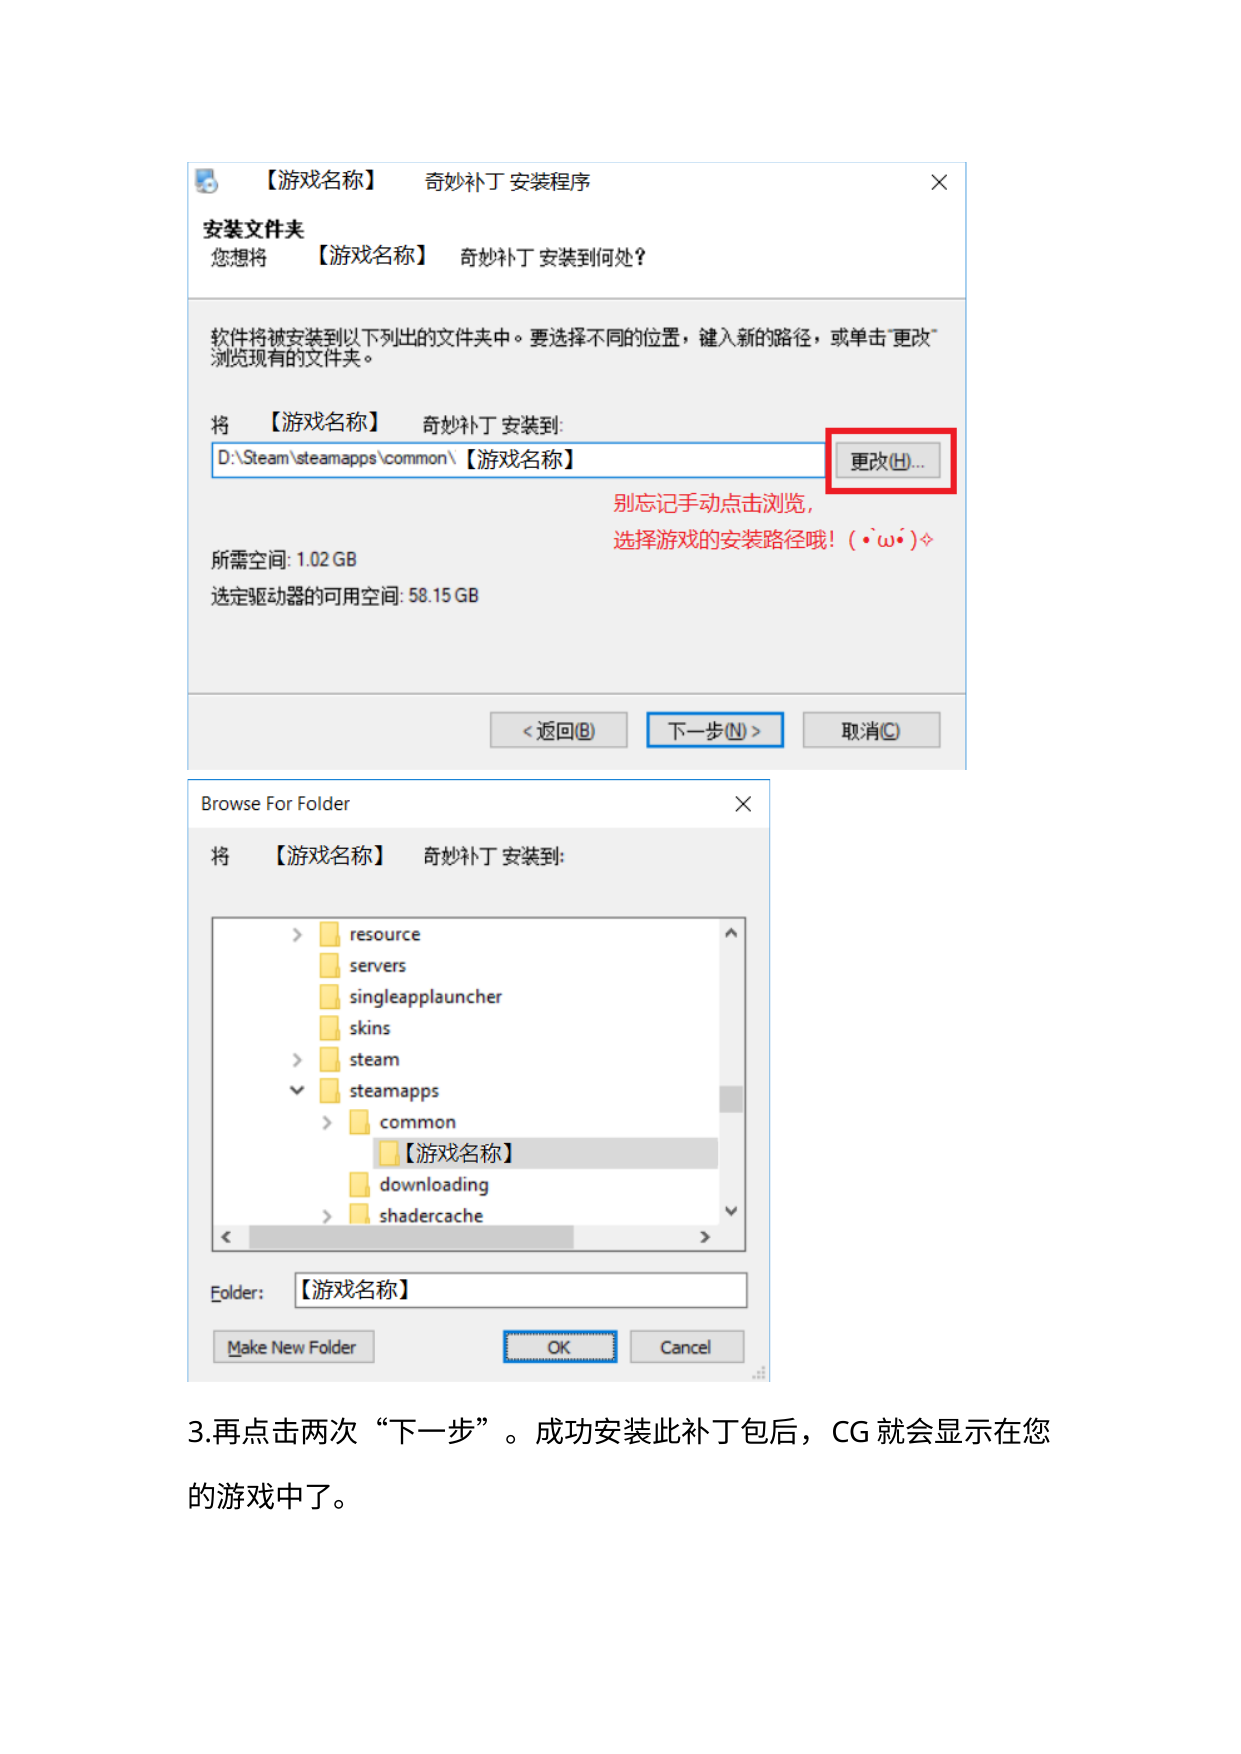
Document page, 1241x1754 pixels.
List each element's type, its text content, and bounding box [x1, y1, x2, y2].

picture [187, 162, 967, 770]
picture [187, 779, 771, 1382]
list 3.再点击两次“下一步”。成功安装此补丁包后，CG就会显示在您的游戏中了。 [187, 1397, 1053, 1527]
